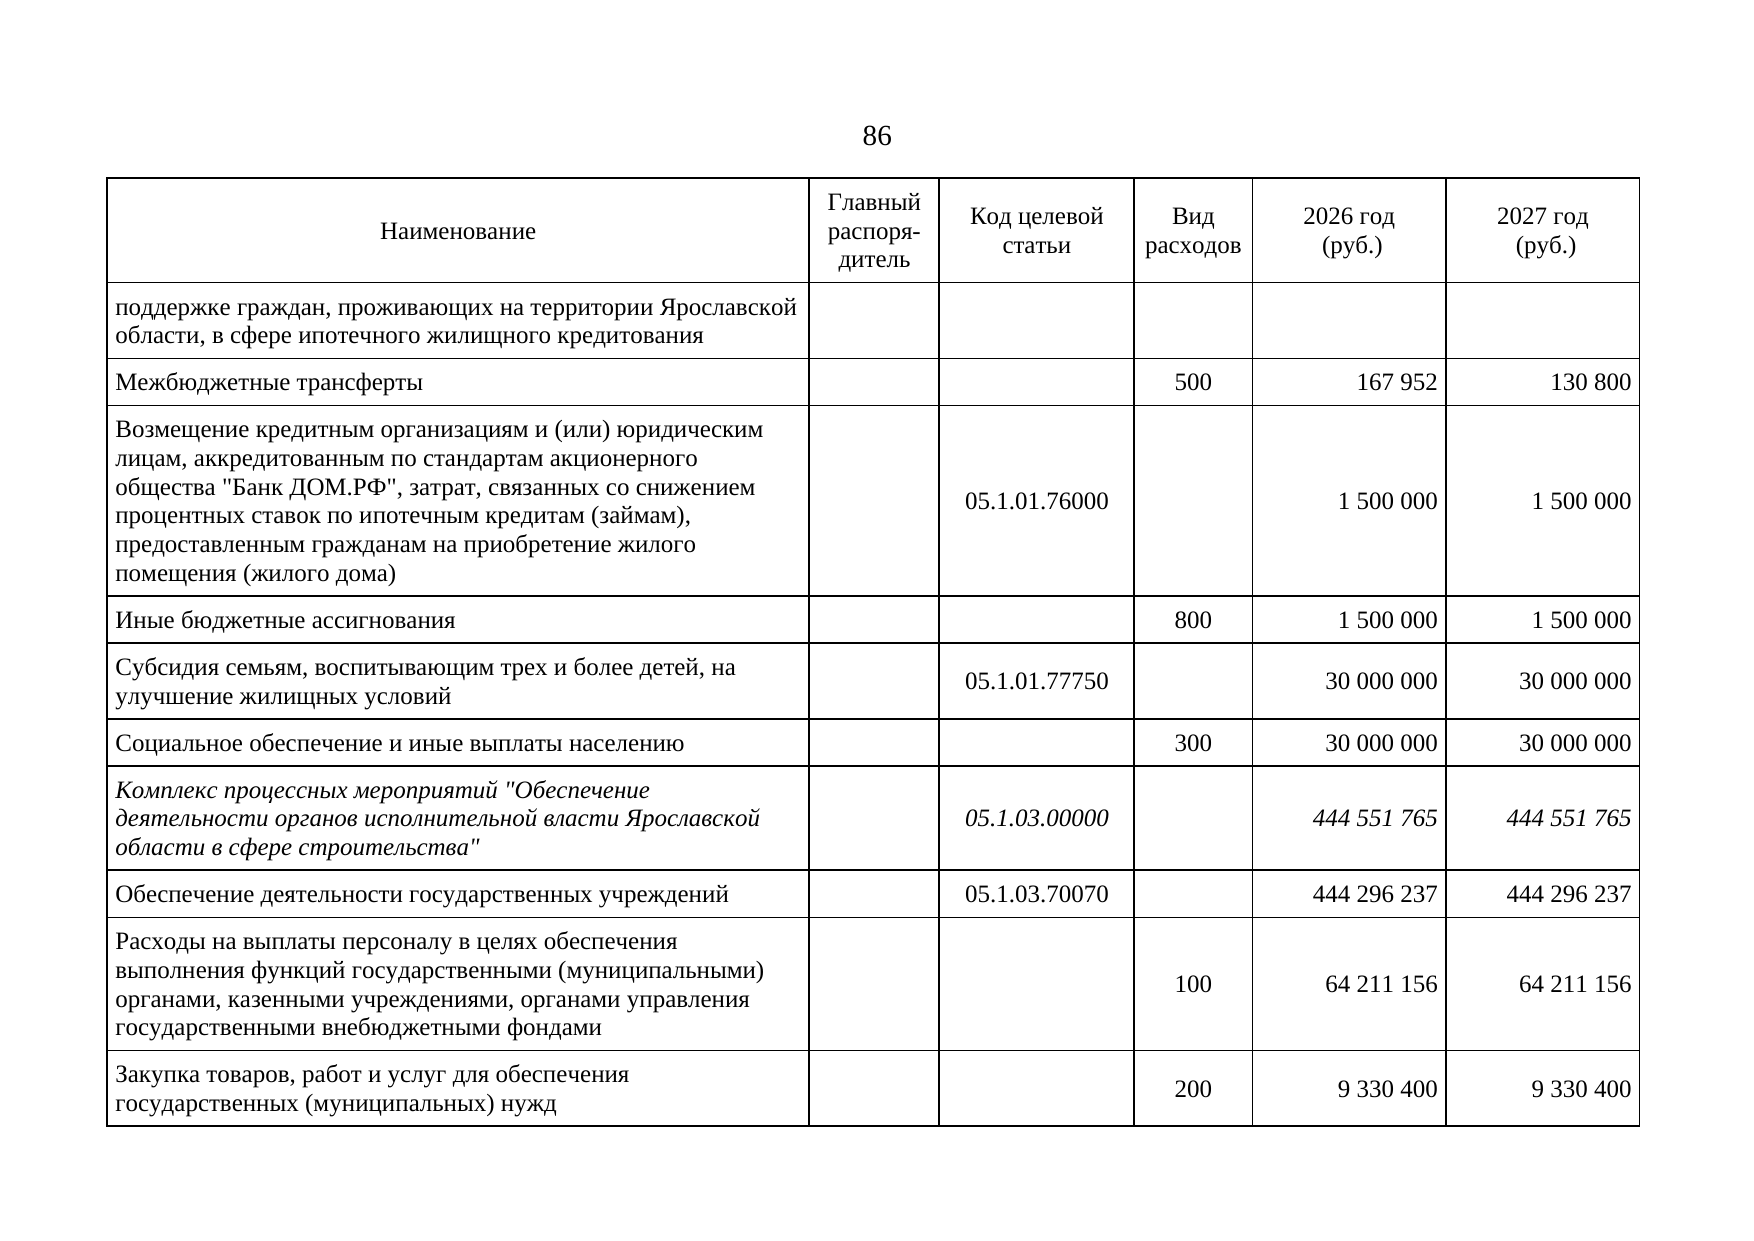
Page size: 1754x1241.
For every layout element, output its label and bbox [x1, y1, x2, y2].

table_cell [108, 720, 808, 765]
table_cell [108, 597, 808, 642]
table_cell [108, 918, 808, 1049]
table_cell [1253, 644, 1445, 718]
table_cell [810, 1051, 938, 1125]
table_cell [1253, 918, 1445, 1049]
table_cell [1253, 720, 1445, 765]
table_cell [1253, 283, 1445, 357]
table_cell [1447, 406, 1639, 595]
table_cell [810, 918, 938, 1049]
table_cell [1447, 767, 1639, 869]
table_header [1135, 179, 1252, 282]
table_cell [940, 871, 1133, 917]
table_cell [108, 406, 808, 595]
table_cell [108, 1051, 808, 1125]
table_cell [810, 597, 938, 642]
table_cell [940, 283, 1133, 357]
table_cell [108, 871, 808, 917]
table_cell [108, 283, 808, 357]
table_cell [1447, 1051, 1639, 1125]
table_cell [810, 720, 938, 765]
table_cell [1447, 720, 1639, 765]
table_header [940, 179, 1133, 282]
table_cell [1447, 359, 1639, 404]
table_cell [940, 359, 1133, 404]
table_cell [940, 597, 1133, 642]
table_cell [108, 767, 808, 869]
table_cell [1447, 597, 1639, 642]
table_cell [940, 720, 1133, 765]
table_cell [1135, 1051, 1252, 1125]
table_header [1253, 179, 1445, 282]
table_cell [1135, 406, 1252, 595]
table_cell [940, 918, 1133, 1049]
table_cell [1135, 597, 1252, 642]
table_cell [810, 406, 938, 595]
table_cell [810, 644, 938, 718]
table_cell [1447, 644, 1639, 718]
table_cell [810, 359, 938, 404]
table_header [108, 179, 808, 282]
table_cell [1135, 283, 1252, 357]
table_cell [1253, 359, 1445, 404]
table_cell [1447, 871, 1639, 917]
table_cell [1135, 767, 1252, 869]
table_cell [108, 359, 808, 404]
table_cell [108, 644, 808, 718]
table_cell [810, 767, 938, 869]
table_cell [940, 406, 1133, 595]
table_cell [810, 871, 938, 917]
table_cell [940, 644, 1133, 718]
table_header [1447, 179, 1639, 282]
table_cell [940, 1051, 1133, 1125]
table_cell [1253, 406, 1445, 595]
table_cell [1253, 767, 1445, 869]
table_header [810, 179, 938, 282]
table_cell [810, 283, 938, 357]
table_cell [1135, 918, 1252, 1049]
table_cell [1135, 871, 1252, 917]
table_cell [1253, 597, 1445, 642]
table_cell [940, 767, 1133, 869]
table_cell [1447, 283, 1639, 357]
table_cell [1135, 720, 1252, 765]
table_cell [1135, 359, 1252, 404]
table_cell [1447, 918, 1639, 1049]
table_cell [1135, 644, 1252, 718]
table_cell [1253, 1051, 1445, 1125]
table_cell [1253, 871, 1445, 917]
